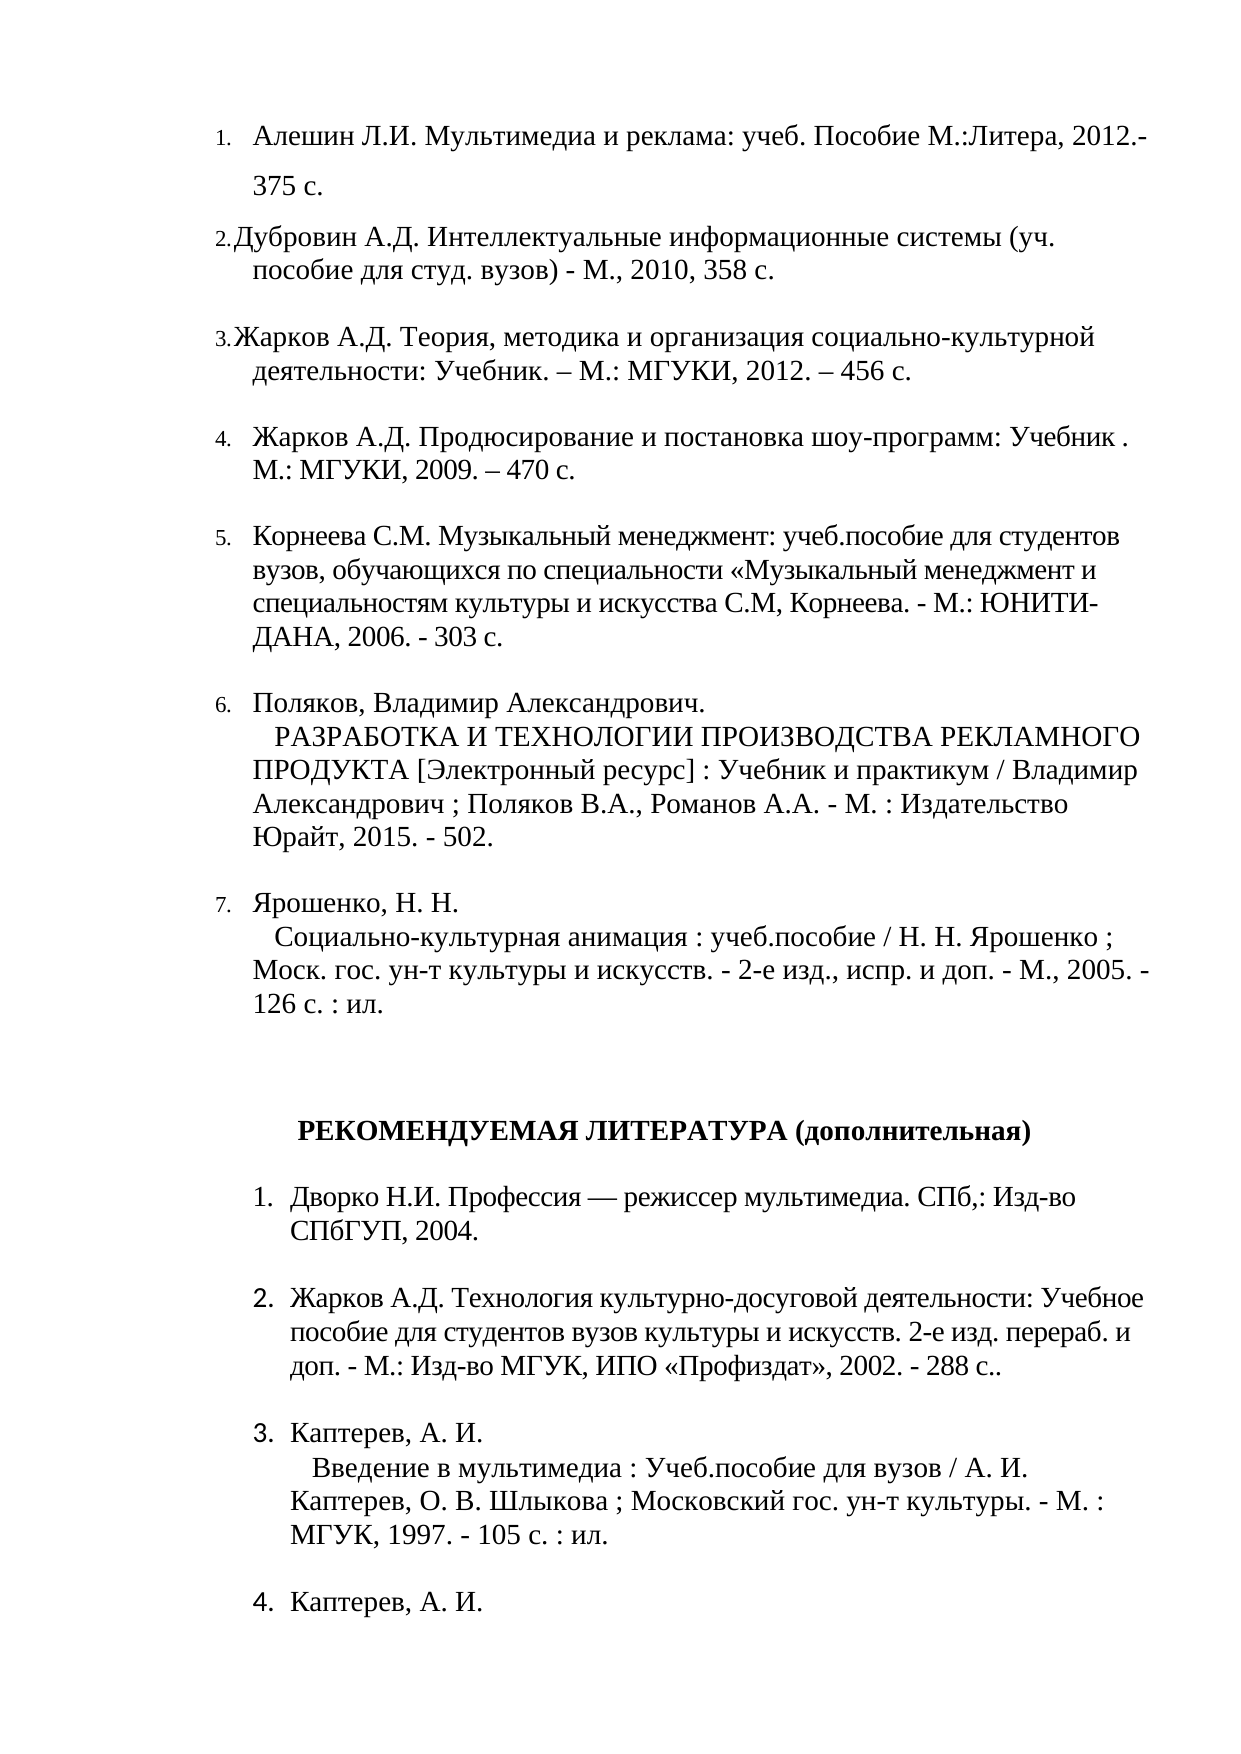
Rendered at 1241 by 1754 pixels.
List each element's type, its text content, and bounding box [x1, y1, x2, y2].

list Дубровин А.Д. Интеллектуальные информационные системы (уч. пособие для студ. вузов) - М., 2010, 358 с. [215, 219, 1152, 286]
list Корнеева С.М. Музыкальный менеджмент: учеб.пособие для студентов вузов, обучающихся по специальности «Музыкальный менеджмент и специальностям культуры и искусства С.М, Корнеева. - М.: ЮНИТИ-ДАНА, 2006. - 303 с. [215, 518, 1152, 653]
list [252, 1583, 1152, 1618]
list Дворко Н.И. Профессия — режиссер мультимедиа. СПб,: Изд-во СПбГУП, 2004. [252, 1179, 1152, 1246]
list Поляков, Владимир Александрович. РАЗРАБОТКА И ТЕХНОЛОГИИ ПРОИЗВОДСТВА РЕКЛАМНОГО ПРОДУКТА [Электронный ресурс] : Учебник и практикум / Владимир Александрович ; Поляков В.А., Романов А.А. - М. : Издательство Юрайт, 2015. - 502. [215, 685, 1152, 853]
text РЕКОМЕНДУЕМАЯ ЛИТЕРАТУРА (дополнительная) [177, 1113, 1152, 1147]
list Жарков А.Д. Технология культурно-досуговой деятельности: Учебное пособие для студентов вузов культуры и искусств. 2-е изд. перераб. и доп. - М.: Изд-во МГУК, ИПО «Профиздат», 2002. - 288 с.. [252, 1279, 1152, 1382]
list Жарков А.Д. Теория, методика и организация социально-культурной деятельности: Учебник. – М.: МГУКИ, 2012. – 456 с. [215, 319, 1152, 386]
list Ярошенко, Н. Н. Социально-культурная анимация : учеб.пособие / Н. Н. Ярошенко ; Моск. гос. ун-т культуры и искусств. - 2-е изд., испр. и доп. - М., 2005. - 126 с. : ил. [215, 885, 1152, 1019]
list Каптерев, А. И. Введение в мультимедиа : Учеб.пособие для вузов / А. И. Каптерев, О. В. Шлыкова ; Московский гос. ун-т культуры. - М. : МГУК, 1997. - 105 с. : ил. [252, 1414, 1152, 1550]
list Алешин Л.И. Мультимедиа и реклама: учеб. Пособие М.:Литера, 2012.- 375 с. [215, 118, 1152, 202]
list Жарков А.Д. Продюсирование и постановка шоу-программ: Учебник . М.: МГУКИ, 2009. – 470 с. [215, 419, 1152, 486]
